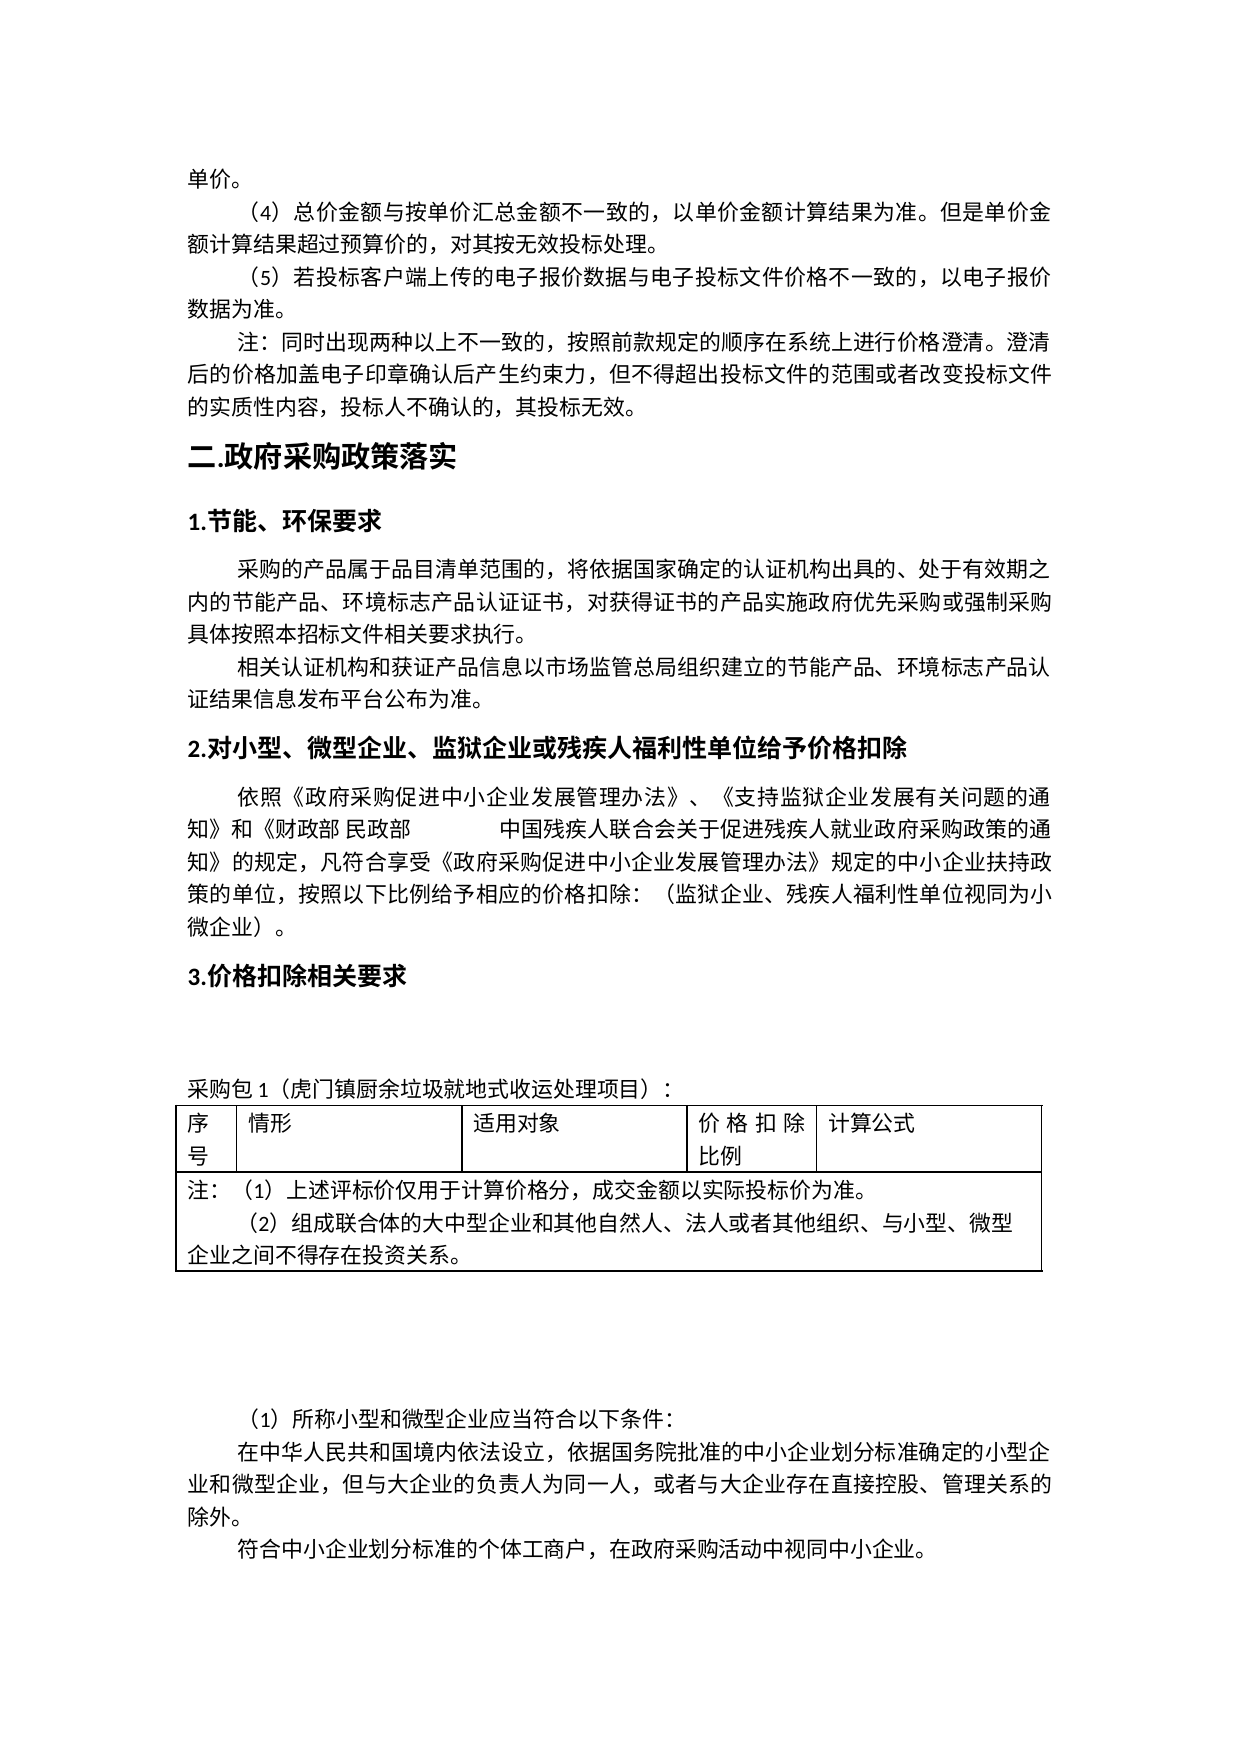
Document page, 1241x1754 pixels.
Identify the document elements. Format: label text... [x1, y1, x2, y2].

text 1.节能、环保要求 [187, 487, 1053, 552]
text 3.价格扣除相关要求 [187, 942, 1053, 1007]
text 依照《政府采购促进中小企业发展管理办法》、《支持监狱企业发展有关问题的通知》和《财政部 民政部 中国残疾人联合会关于促进残疾人就业政府采购政策的通知》的规定，凡符合享受《政府采购促进中小企业发展管理办法》规定的中小企业扶持政策的单位，按照以下比例给予相应的价格扣除：（监狱企业、残疾人福利性单位视同为小、微企业）。 [187, 779, 1053, 942]
table_header 情形 [237, 1106, 461, 1171]
table_header 价格扣除比例 [688, 1106, 816, 1171]
text 采购的产品属于品目清单范围的，将依据国家确定的认证机构出具的、处于有效期之内的节能产品、环境标志产品认证证书，对获得证书的产品实施政府优先采购或强制采购，具体按照本招标文件相关要求执行。 [187, 552, 1053, 649]
table_cell 注：（1）上述评标价仅用于计算价格分，成交金额以实际投标价为准。 （2）组成联合体的大中型企业和其他自然人、法人或者其他组织、与小型、微型企业之间不得存在投资关系。 [177, 1173, 1041, 1270]
text （4）总价金额与按单价汇总金额不一致的，以单价金额计算结果为准。但是单价金额计算结果超过预算价的，对其按无效投标处理。 [187, 194, 1053, 259]
table_header 序号 [177, 1106, 236, 1171]
text 在中华人民共和国境内依法设立，依据国务院批准的中小企业划分标准确定的小型企业和微型企业，但与大企业的负责人为同一人，或者与大企业存在直接控股、管理关系的除外。 [187, 1434, 1053, 1532]
text （1）所称小型和微型企业应当符合以下条件： [187, 1402, 1053, 1434]
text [187, 162, 1053, 194]
text 注：同时出现两种以上不一致的，按照前款规定的顺序在系统上进行价格澄清。澄清后的价格加盖电子印章确认后产生约束力，但不得超出投标文件的范围或者改变投标文件的实质性内容，投标人不确认的，其投标无效。 [187, 324, 1053, 422]
text 2.对小型、微型企业、监狱企业或残疾人福利性单位给予价格扣除 [187, 714, 1053, 779]
table_header 适用对象 [463, 1106, 686, 1171]
text 相关认证机构和获证产品信息以市场监管总局组织建立的节能产品、环境标志产品认证结果信息发布平台公布为准。 [187, 649, 1053, 714]
text 二.政府采购政策落实 [187, 422, 1053, 487]
text 采购包1（虎门镇厨余垃圾就地式收运处理项目）： [187, 1072, 1053, 1104]
table_header 计算公式 [817, 1106, 1041, 1171]
text （5）若投标客户端上传的电子报价数据与电子投标文件价格不一致的，以电子报价数据为准。 [187, 259, 1053, 324]
text 符合中小企业划分标准的个体工商户，在政府采购活动中视同中小企业。 [187, 1532, 1053, 1564]
